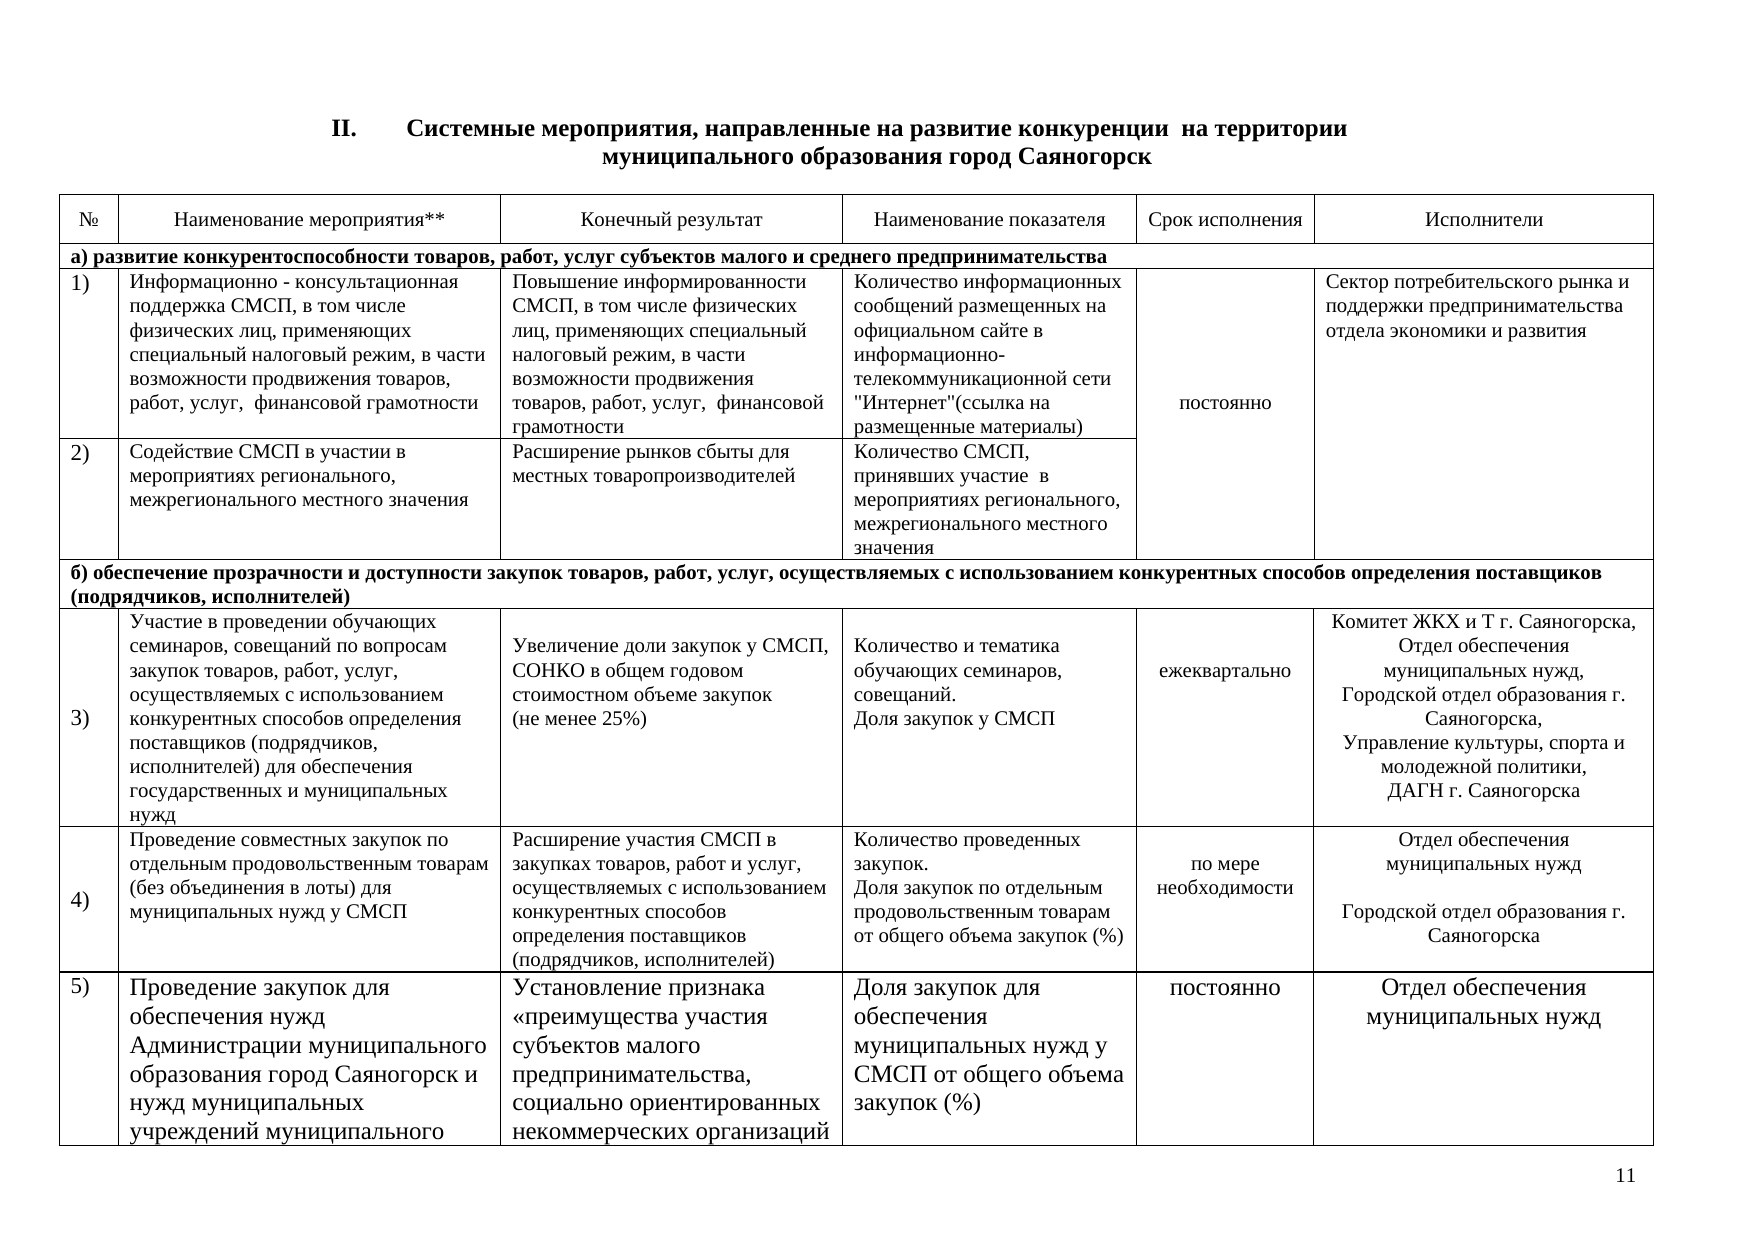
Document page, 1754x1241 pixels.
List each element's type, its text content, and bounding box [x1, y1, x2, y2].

table_header Наименование показателя [843, 195, 1136, 243]
table_cell Расширение рынков сбыты для местных товаропроизводителей [501, 439, 842, 559]
table_header № [60, 195, 118, 243]
table_cell Содействие СМСП в участии в мероприятиях регионального, межрегионального местного значения [119, 439, 500, 559]
table_cell Увеличение доли закупок у СМСП, СОНКО в общем годовом стоимостном объеме закупок (не менее 25%) [501, 609, 842, 826]
table_cell Повышение информированности СМСП, в том числе физических лиц, применяющих специальный налоговый режим, в части возможности продвижения товаров, работ, услуг, финансовой грамотности [501, 269, 842, 438]
table_cell Проведение совместных закупок по отдельным продовольственным товарам (без объединения в лоты) для муниципальных нужд у СМСП [119, 827, 500, 971]
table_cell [501, 973, 842, 1145]
table_header Конечный результат [501, 195, 842, 243]
table_cell Отдел обеспечения муниципальных нужд [1314, 973, 1653, 1145]
table_header Срок исполнения [1137, 195, 1314, 243]
table_cell а) развитие конкурентоспособности товаров, работ, услуг субъектов малого и среднего предпринимательства [60, 244, 1653, 268]
table_cell [60, 827, 118, 971]
table_cell ежеквартально [1137, 609, 1313, 826]
table_cell б) обеспечение прозрачности и доступности закупок товаров, работ, услуг, осуществляемых с использованием конкурентных способов определения поставщиков (подрядчиков, исполнителей) [60, 560, 1653, 608]
table_cell Количество и тематика обучающих семинаров, совещаний. Доля закупок у СМСП [843, 609, 1136, 826]
text муниципального образования город Саяногорск [118, 141, 1636, 170]
table_cell постоянно [1137, 269, 1314, 559]
table_cell Комитет ЖКХ и Т г. Саяногорска, Отдел обеспечения муниципальных нужд, Городской отдел образования г. Саяногорска, Управление культуры, спорта и молодежной политики, ДАГН г. Саяногорска [1314, 609, 1653, 826]
table_cell Информационно - консультационная поддержка СМСП, в том числе физических лиц, применяющих специальный налоговый режим, в части возможности продвижения товаров, работ, услуг, финансовой грамотности [119, 269, 500, 438]
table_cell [119, 973, 500, 1145]
table_header Наименование мероприятия** [119, 195, 500, 243]
table_cell Количество СМСП, принявших участие в мероприятиях регионального, межрегионального местного значения [843, 439, 1136, 559]
table_cell Расширение участия СМСП в закупках товаров, работ и услуг, осуществляемых с использованием конкурентных способов определения поставщиков (подрядчиков, исполнителей) [501, 827, 842, 971]
table_cell по мере необходимости [1137, 827, 1313, 971]
table_cell Количество информационных сообщений размещенных на официальном сайте в информационно-телекоммуникационной сети "Интернет"(ссылка на размещенные материалы) [843, 269, 1136, 438]
table_cell [60, 609, 118, 826]
table_cell [60, 439, 118, 559]
table_cell Количество проведенных закупок. Доля закупок по отдельным продовольственным товарам от общего объема закупок (%) [843, 827, 1136, 971]
table_header Исполнители [1315, 195, 1653, 243]
table_cell [60, 269, 118, 438]
table_cell Сектор потребительского рынка и поддержки предпринимательства отдела экономики и развития [1315, 269, 1653, 559]
table_cell [60, 973, 118, 1145]
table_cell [843, 973, 1136, 1145]
list Системные мероприятия, направленные на развитие конкуренции на территории [43, 113, 1636, 141]
table_cell постоянно [1137, 973, 1313, 1145]
table_cell Отдел обеспечения муниципальных нужд Городской отдел образования г. Саяногорска [1314, 827, 1653, 971]
table_cell Участие в проведении обучающих семинаров, совещаний по вопросам закупок товаров, работ, услуг, осуществляемых с использованием конкурентных способов определения поставщиков (подрядчиков, исполнителей) для обеспечения государственных и муниципальных нужд [119, 609, 500, 826]
